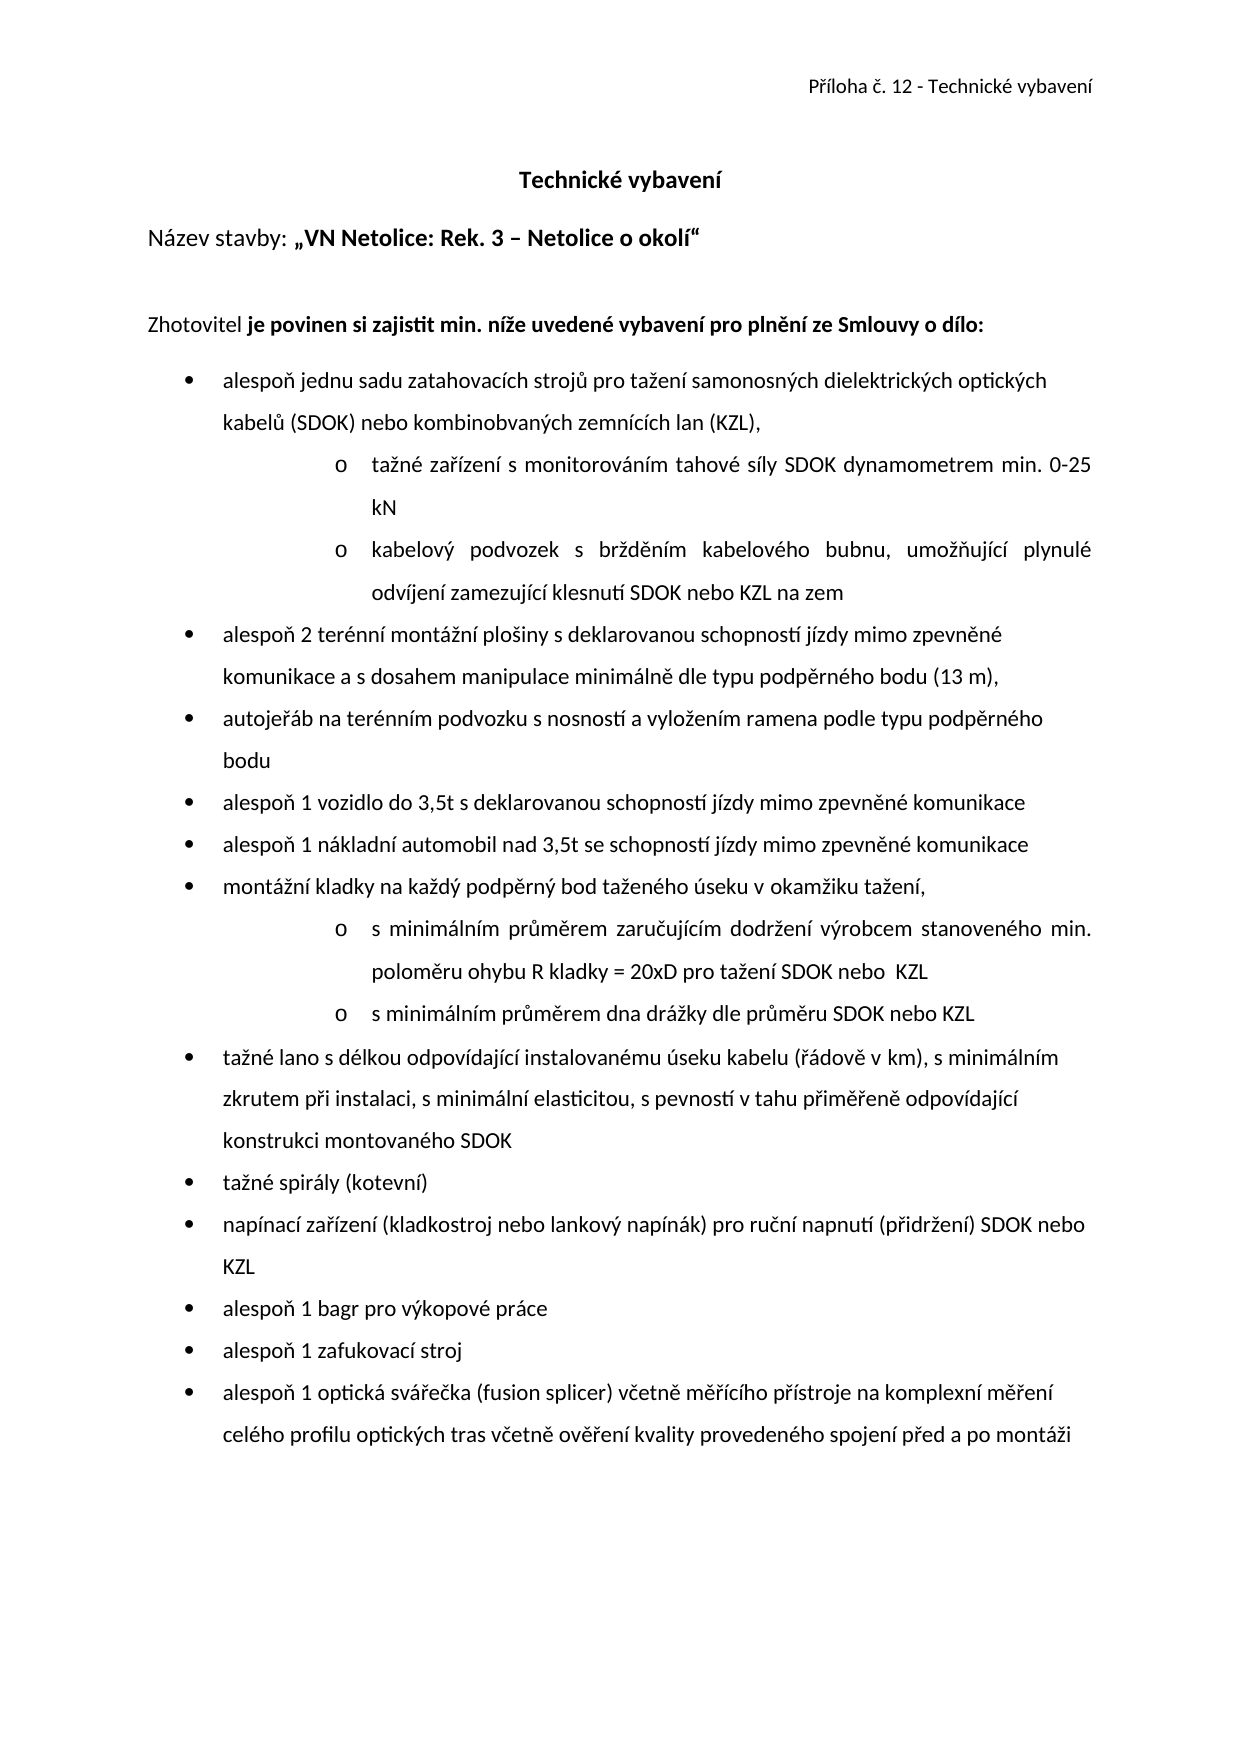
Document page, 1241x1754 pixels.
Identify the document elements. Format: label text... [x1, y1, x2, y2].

list kabelový podvozek s bržděním kabelového bubnu, umožňující plynulé odvíjení zamezující klesnutí SDOK nebo KZL na zem [334, 535, 1093, 606]
list tažné lano s délkou odpovídající instalovanému úseku kabelu (řádově v km), s minimálním zkrutem při instalaci, s minimální elasticitou, s pevností v tahu přiměřeně odpovídající konstrukci montovaného SDOK [185, 1043, 1093, 1154]
list s minimálním průměrem dna drážky dle průměru SDOK nebo KZL [334, 999, 1093, 1028]
list tažné zařízení s monitorováním tahové síly SDOK dynamometrem min. 0-25 kN [334, 450, 1093, 521]
list s minimálním průměrem zaručujícím dodržení výrobcem stanoveného min. poloměru ohybu R kladky = 20xD pro tažení SDOK nebo KZL [334, 914, 1093, 985]
text Technické vybavení [148, 164, 1093, 194]
text Zhotovitel je povinen si zajistit min. níže uvedené vybavení pro plnění ze Smlouvy o dílo: [148, 310, 1093, 338]
list montážní kladky na každý podpěrný bod taženého úseku v okamžiku tažení, [185, 872, 1093, 900]
list alespoň 1 nákladní automobil nad 3,5t se schopností jízdy mimo zpevněné komunikace [185, 830, 1093, 858]
list napínací zařízení (kladkostroj nebo lankový napínák) pro ruční napnutí (přidržení) SDOK nebo KZL [185, 1211, 1093, 1281]
text Název stavby: „VN Netolice: Rek. 3 – Netolice o okolí“ [148, 222, 1093, 253]
list alespoň 1 bagr pro výkopové práce [185, 1294, 1093, 1322]
list tažné spirály (kotevní) [185, 1168, 1093, 1197]
list autojeřáb na terénním podvozku s nosností a vyložením ramena podle typu podpěrného bodu [185, 704, 1093, 774]
list alespoň 2 terénní montážní plošiny s deklarovanou schopností jízdy mimo zpevněné komunikace a s dosahem manipulace minimálně dle typu podpěrného bodu (13 m), [185, 620, 1093, 690]
list alespoň jednu sadu zatahovacích strojů pro tažení samonosných dielektrických optických kabelů (SDOK) nebo kombinobvaných zemnících lan (KZL), [185, 366, 1093, 436]
list alespoň 1 zafukovací stroj [185, 1336, 1093, 1364]
list alespoň 1 optická svářečka (fusion splicer) včetně měřícího přístroje na komplexní měření celého profilu optických tras včetně ověření kvality provedeného spojení před a po montáži [185, 1378, 1093, 1448]
list alespoň 1 vozidlo do 3,5t s deklarovanou schopností jízdy mimo zpevněné komunikace [185, 788, 1093, 816]
